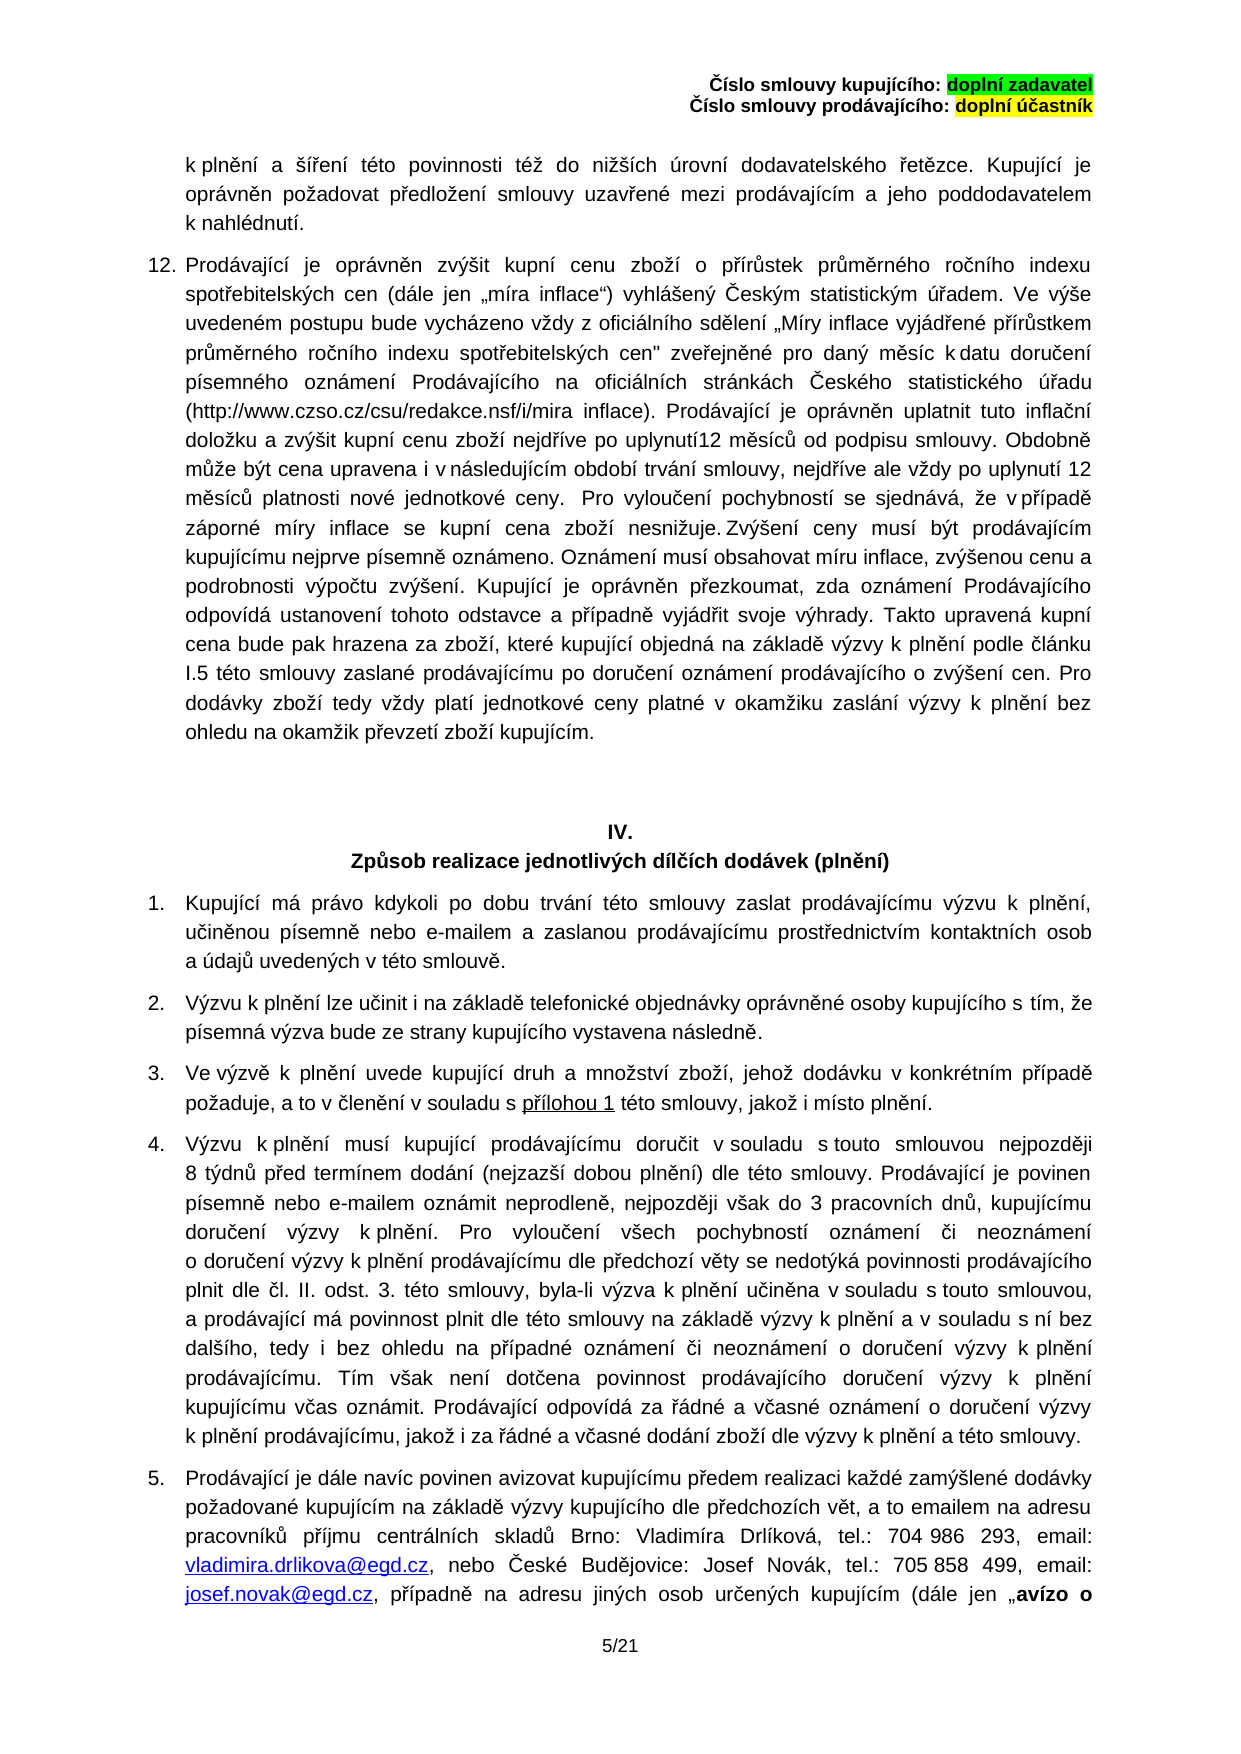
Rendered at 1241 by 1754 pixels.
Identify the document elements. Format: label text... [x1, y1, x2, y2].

list Kupující má právo kdykoli po dobu trvání této smlouvy zaslat prodávajícímu výzvu k plnění, učiněnou písemně nebo e-mailem a zaslanou prodávajícímu prostřednictvím kontaktních osob a údajů uvedených v této smlouvě. [148, 885, 1093, 973]
text Způsob realizace jednotlivých dílčích dodávek (plnění) [148, 843, 1093, 873]
list Prodávající je oprávněn zvýšit kupní cenu zboží o přírůstek průměrného ročního indexu spotřebitelských cen (dále jen „míra inflace“) vyhlášený Českým statistickým úřadem. Ve výše uvedeném postupu bude vycházeno vždy z oficiálního sdělení „Míry inflace vyjádřené přírůstkem průměrného ročního indexu spotřebitelských cen" zveřejněné pro daný měsíc k datu doručení písemného oznámení Prodávajícího na oficiálních stránkách Českého statistického úřadu (http://www.czso.cz/csu/redakce.nsf/i/mira inflace). Prodávající je oprávněn uplatnit tuto inflační doložku a zvýšit kupní cenu zboží nejdříve po uplynutí12 měsíců od podpisu smlouvy. Obdobně může být cena upravena i v následujícím období trvání smlouvy, nejdříve ale vždy po uplynutí 12 měsíců platnosti nové jednotkové ceny. Pro vyloučení pochybností se sjednává, že v případě záporné míry inflace se kupní cena zboží nesnižuje. Zvýšení ceny musí být prodávajícím kupujícímu nejprve písemně oznámeno. Oznámení musí obsahovat míru inflace, zvýšenou cenu a podrobnosti výpočtu zvýšení. Kupující je oprávněn přezkoumat, zda oznámení Prodávajícího odpovídá ustanovení tohoto odstavce a případně vyjádřit svoje výhrady. Takto upravená kupní cena bude pak hrazena za zboží, které kupující objedná na základě výzvy k plnění podle článku I.5 této smlouvy zaslané prodávajícímu po doručení oznámení prodávajícího o zvýšení cen. Pro dodávky zboží tedy vždy platí jednotkové ceny platné v okamžiku zaslání výzvy k plnění bez ohledu na okamžik převzetí zboží kupujícím. [148, 248, 1093, 743]
text IV. [148, 814, 1093, 843]
list Ve výzvě k plnění uvede kupující druh a množství zboží, jehož dodávku v konkrétním případě požaduje, a to v členění v souladu s přílohou 1 této smlouvy, jakož i místo plnění. [148, 1056, 1093, 1114]
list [148, 148, 1093, 235]
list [148, 1460, 1093, 1606]
list Výzvu k plnění lze učinit i na základě telefonické objednávky oprávněné osoby kupujícího s tím, že písemná výzva bude ze strany kupujícího vystavena následně. [148, 985, 1093, 1043]
list Výzvu k plnění musí kupující prodávajícímu doručit v souladu s touto smlouvou nejpozději 8 týdnů před termínem dodání (nejzazší dobou plnění) dle této smlouvy. Prodávající je povinen písemně nebo e-mailem oznámit neprodleně, nejpozději však do 3 pracovních dnů, kupujícímu doručení výzvy k plnění. Pro vyloučení všech pochybností oznámení či neoznámení o doručení výzvy k plnění prodávajícímu dle předchozí věty se nedotýká povinnosti prodávajícího plnit dle čl. II. odst. 3. této smlouvy, byla-li výzva k plnění učiněna v souladu s touto smlouvou, a prodávající má povinnost plnit dle této smlouvy na základě výzvy k plnění a v souladu s ní bez dalšího, tedy i bez ohledu na případné oznámení či neoznámení o doručení výzvy k plnění prodávajícímu. Tím však není dotčena povinnost prodávajícího doručení výzvy k plnění kupujícímu včas oznámit. Prodávající odpovídá za řádné a včasné oznámení o doručení výzvy k plnění prodávajícímu, jakož i za řádné a včasné dodání zboží dle výzvy k plnění a této smlouvy. [148, 1127, 1093, 1448]
